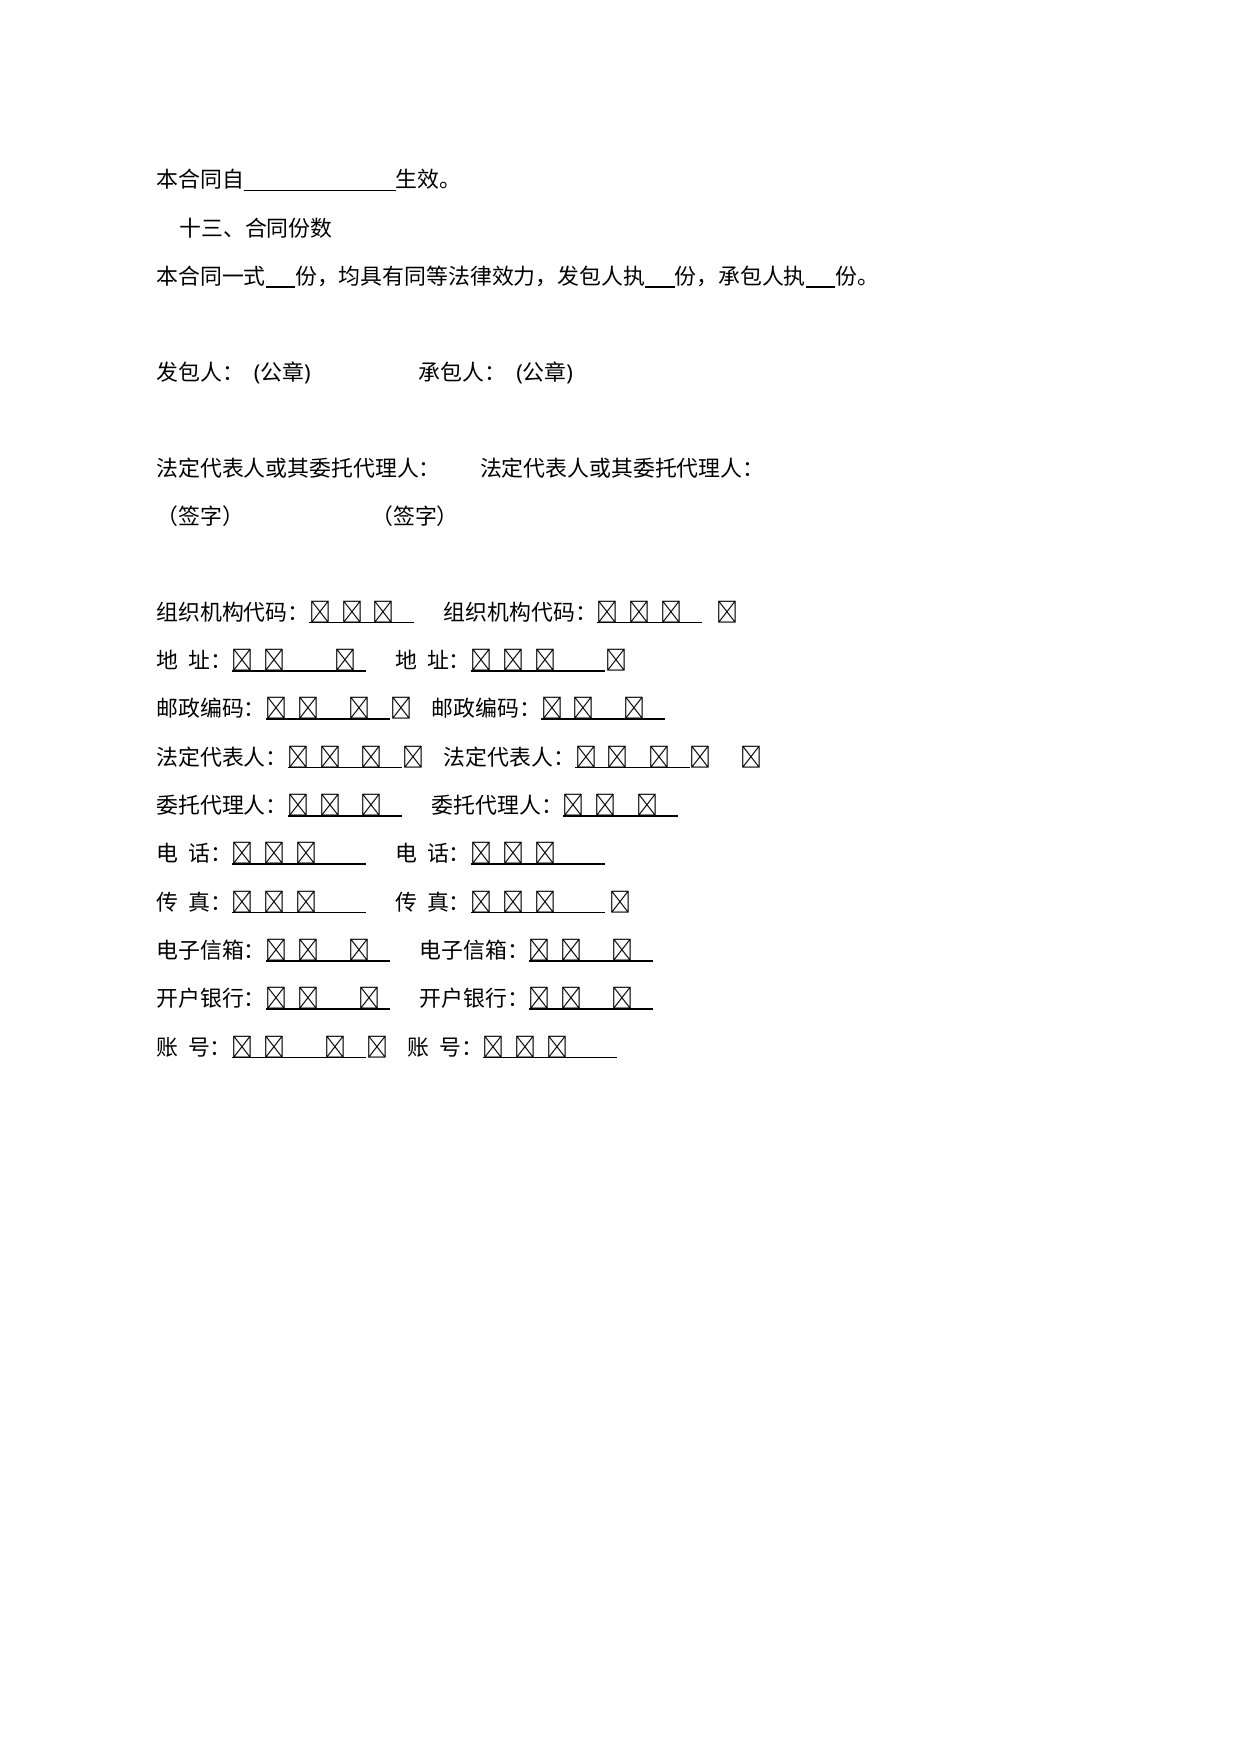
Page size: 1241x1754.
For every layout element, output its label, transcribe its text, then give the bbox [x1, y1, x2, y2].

text 账 号：    账 号：   [112, 1029, 1128, 1062]
text 组织机构代码：   组织机构代码：    [112, 594, 1128, 627]
text 委托代理人：   委托代理人：   [112, 787, 1128, 820]
text 十三、合同份数 [112, 210, 1128, 243]
text 法定代表人：    法定代表人：     [112, 739, 1128, 772]
text 电 话：   电 话：   [112, 836, 1128, 868]
text 地 址：   地 址：    [112, 642, 1128, 675]
text 开户银行：   开户银行：   [112, 981, 1128, 1013]
text 发包人： (公章) 承包人： (公章) [112, 354, 1128, 387]
text 本合同自 生效。 [112, 162, 1128, 194]
text （签字） （签字） [112, 498, 1128, 531]
text 电子信箱：   电子信箱：   [112, 932, 1128, 965]
text 传 真：   传 真：    [112, 884, 1128, 917]
text 邮政编码：    邮政编码：   [112, 691, 1128, 723]
text 法定代表人或其委托代理人： 法定代表人或其委托代理人： [112, 450, 1128, 483]
text 本合同一式 份，均具有同等法律效力，发包人执 份，承包人执 份。 [112, 259, 1128, 291]
